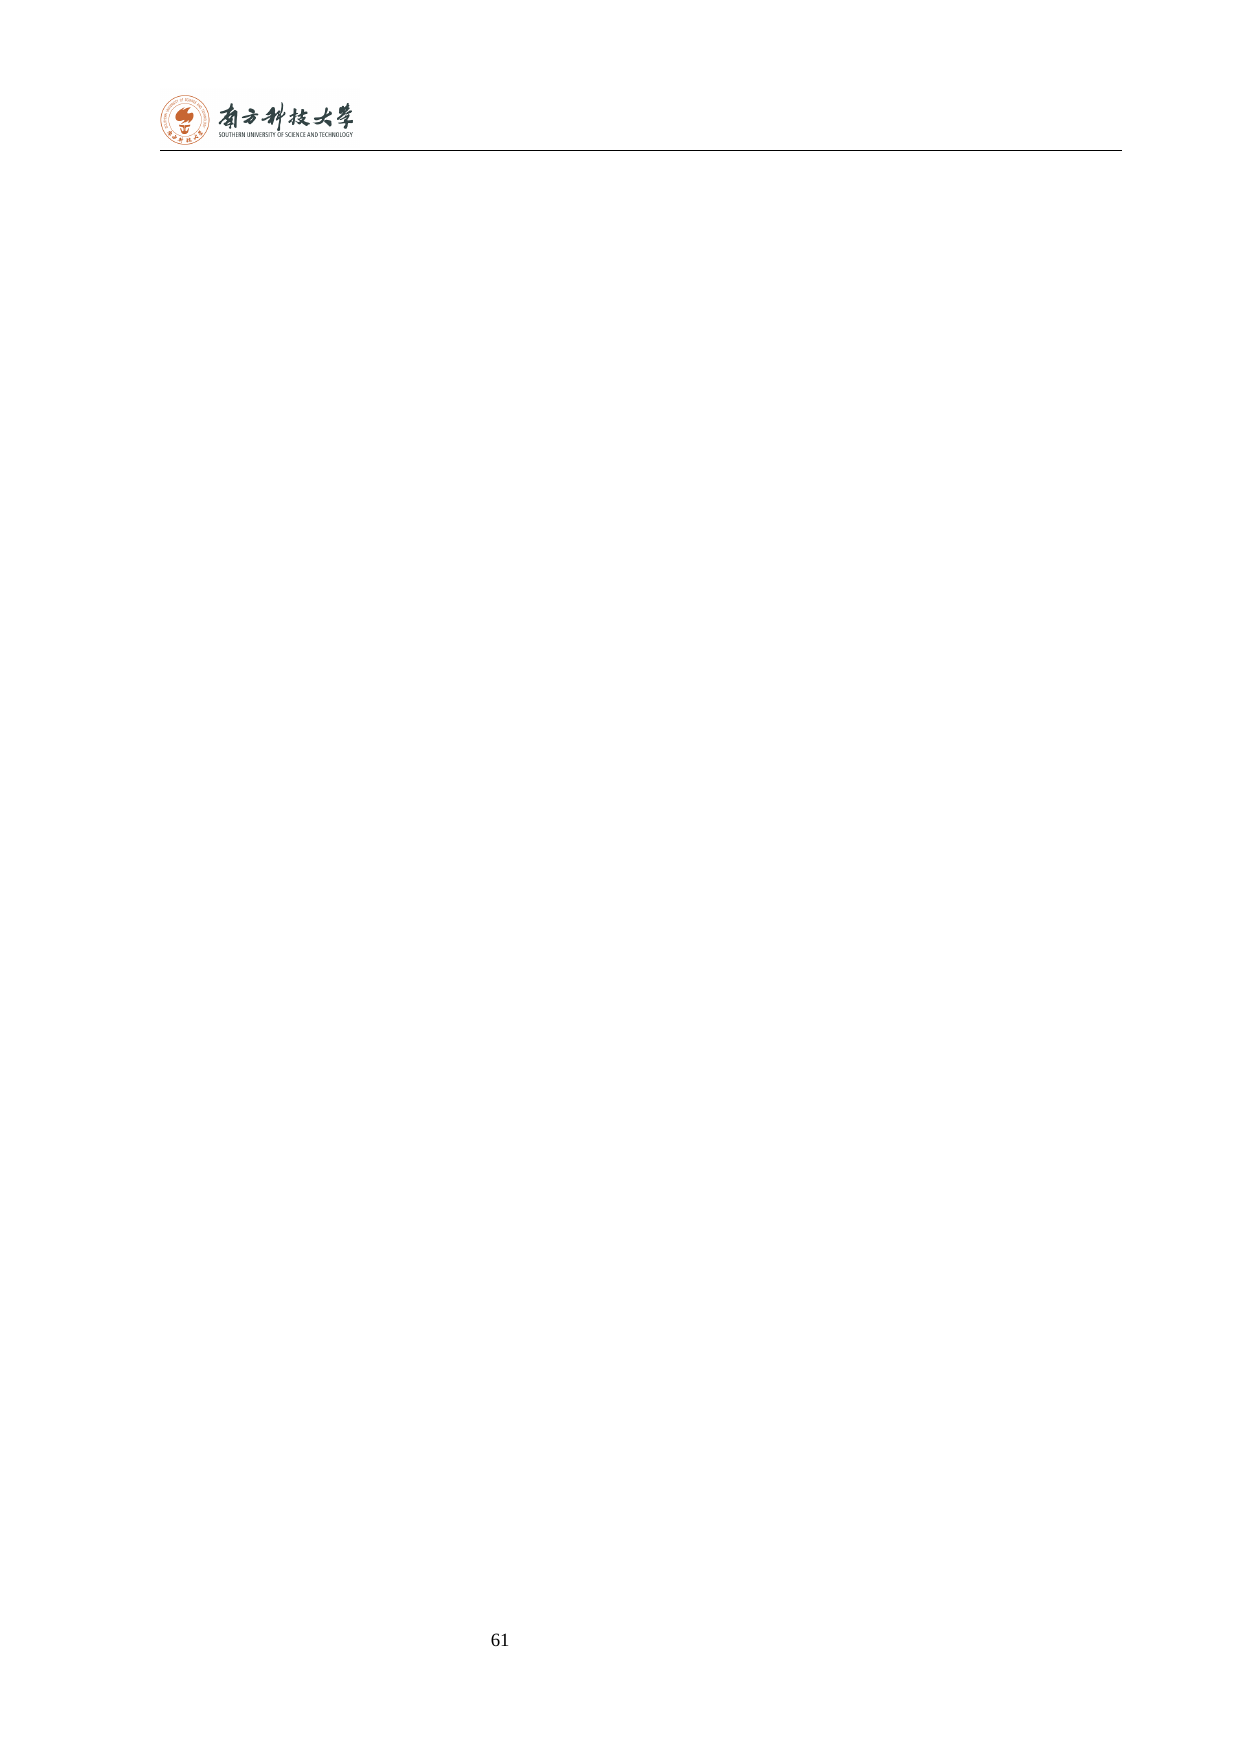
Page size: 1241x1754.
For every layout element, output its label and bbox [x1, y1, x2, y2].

picture [159, 88, 361, 148]
